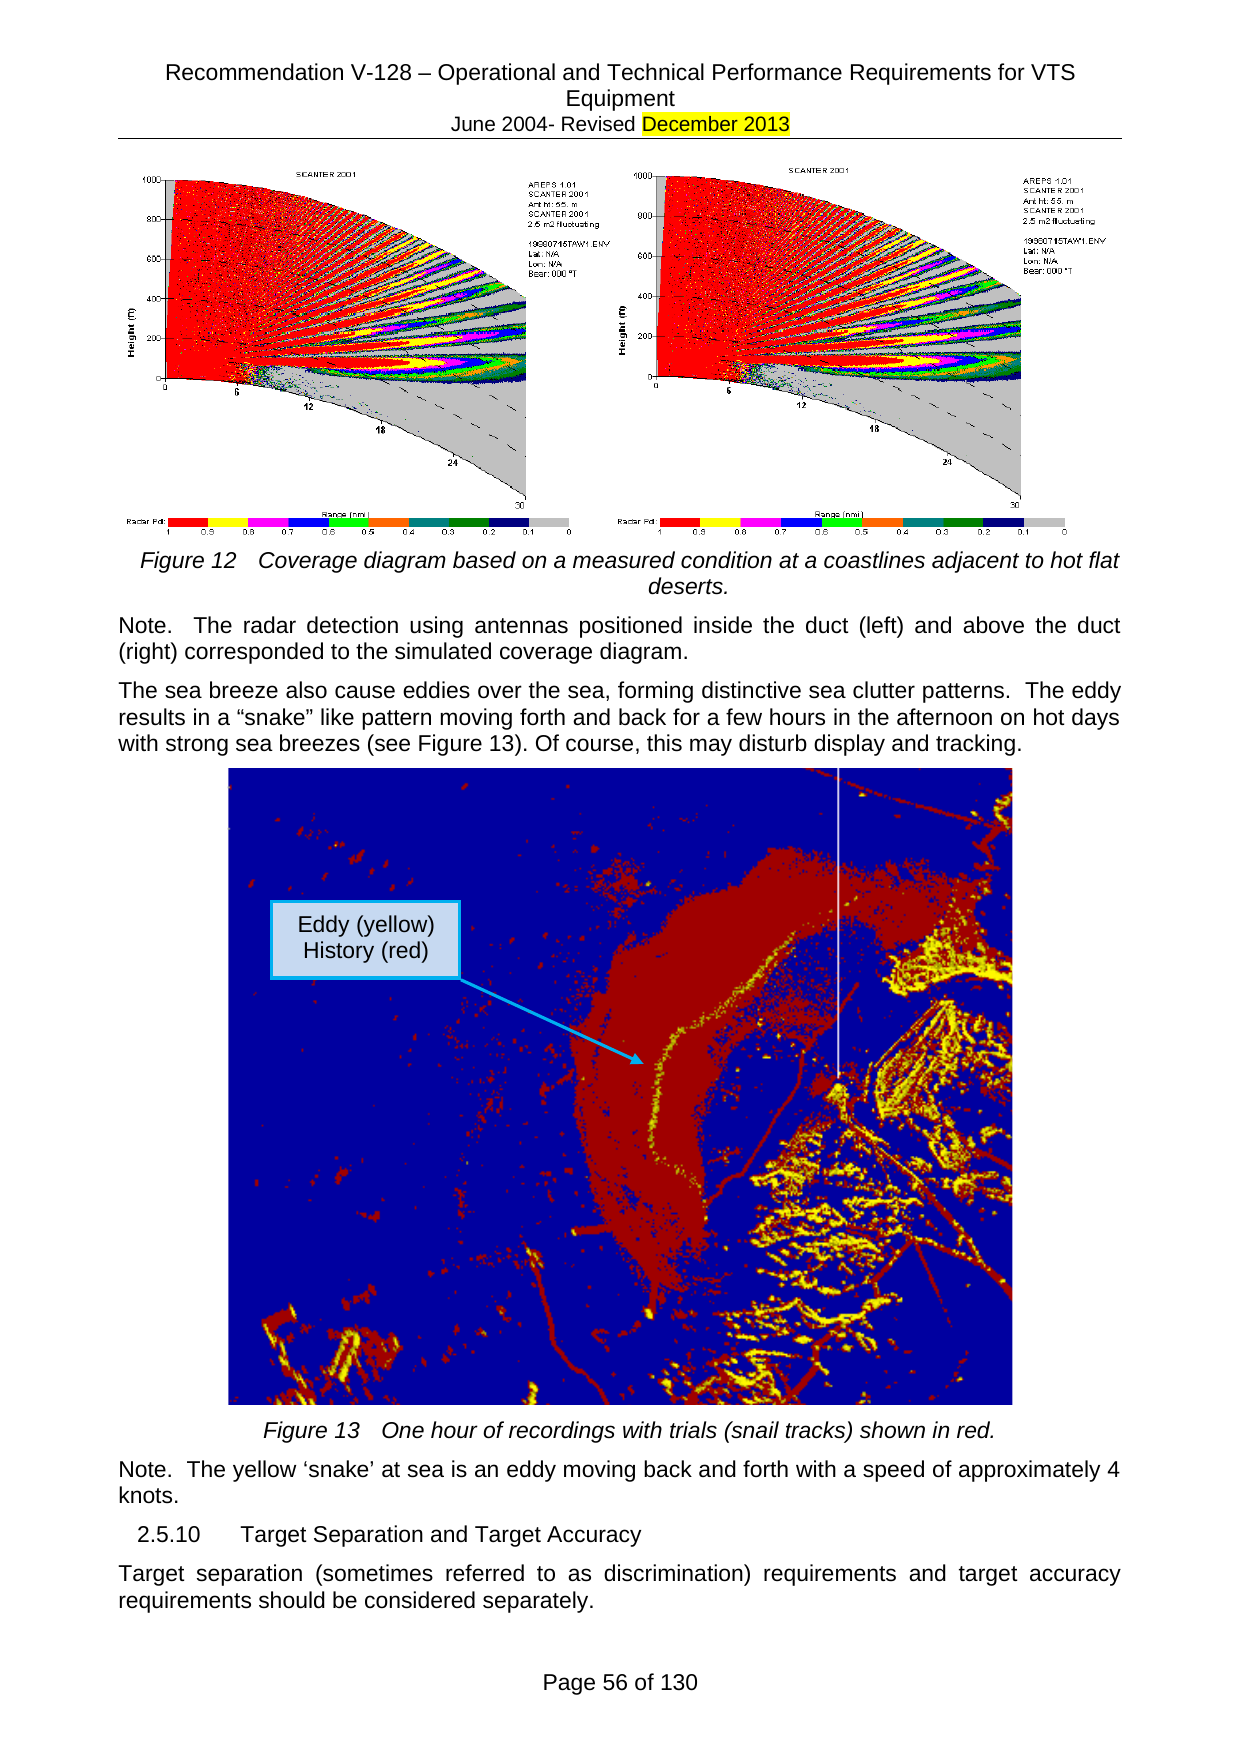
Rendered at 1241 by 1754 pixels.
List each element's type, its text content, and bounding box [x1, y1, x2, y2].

text Coverage diagram based on a measured condition at a coastlines adjacent to hot flat deserts. [137, 547, 1122, 599]
text One hour of recordings with trials (snail tracks) shown in red. [137, 1417, 1122, 1444]
text The sea breeze also cause eddies over the sea, forming distinctive sea clutter patterns. The eddy results in a “snake” like pattern moving forth and back for a few hours in the afternoon on hot days with strong sea breezes (see figure 13). Of course, this may disturb display and tracking. [118, 677, 1122, 756]
picture [227, 768, 1013, 1405]
subtitle Target Separation and Target Accuracy [137, 1521, 1122, 1548]
text Target separation (sometimes referred to as discrimination) requirements and target accuracy requirements should be considered separately. [118, 1560, 1122, 1613]
text Note. The yellow ‘snake’ at sea is an eddy moving back and forth with a speed of approximately 4 knots. [118, 1456, 1122, 1509]
picture [127, 165, 1114, 535]
text Note. The radar detection using antennas positioned inside the duct (left) and above the duct (right) corresponded to the simulated coverage diagram. [118, 612, 1122, 665]
